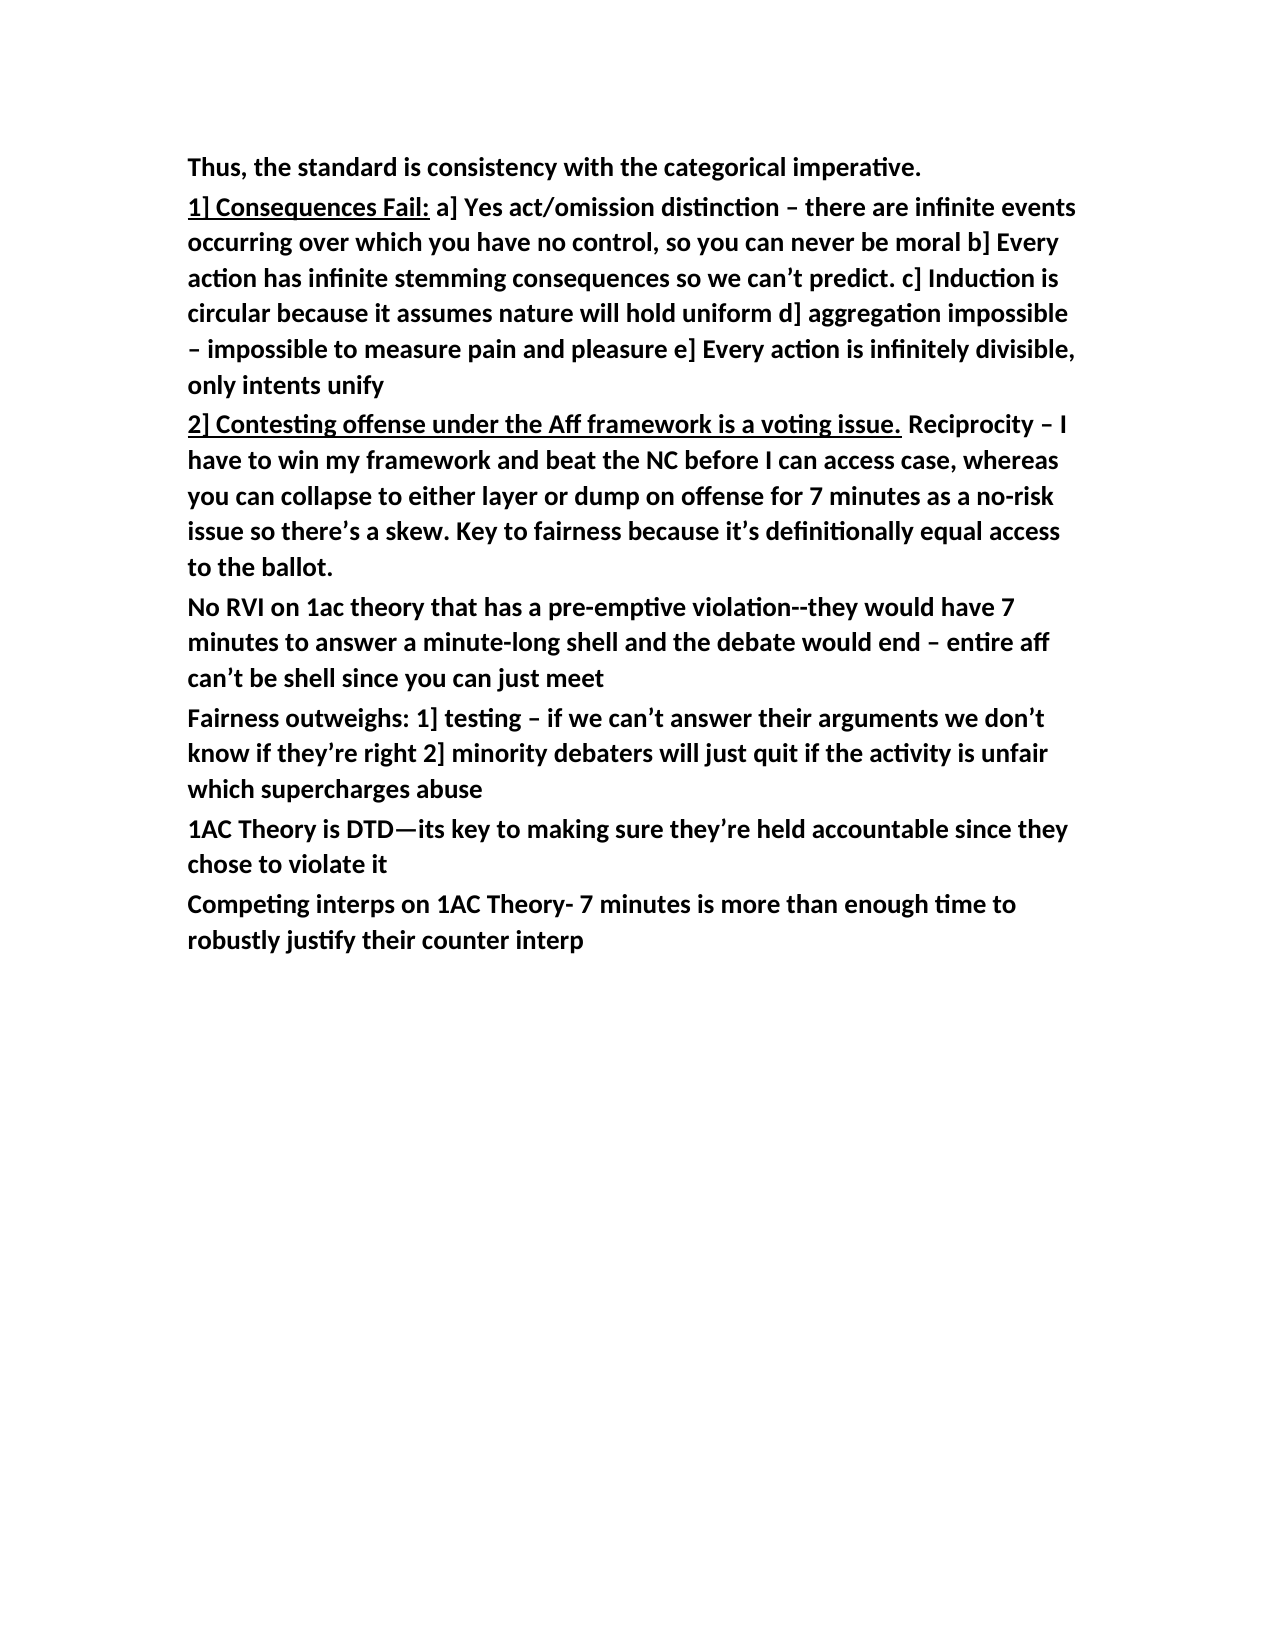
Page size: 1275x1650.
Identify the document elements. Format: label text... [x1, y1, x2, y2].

subtitle 1] Consequences Fail: a] Yes act/omission distinction – there are infinite events occurring over which you have no control, so you can never be moral b] Every action has infinite stemming consequences so we can’t predict. c] Induction is circular because it assumes nature will hold uniform d] aggregation impossible – impossible to measure pain and pleasure e] Every action is infinitely divisible, only intents unify [187, 190, 1087, 401]
subtitle Thus, the standard is consistency with the categorical imperative. [187, 150, 1087, 183]
subtitle Competing interps on 1AC Theory- 7 minutes is more than enough time to robustly justify their counter interp [187, 887, 1087, 956]
subtitle 1AC Theory is DTD—its key to making sure they’re held accountable since they chose to violate it [187, 812, 1087, 881]
subtitle No RVI on 1ac theory that has a pre-emptive violation--they would have 7 minutes to answer a minute-long shell and the debate would end – entire aff can’t be shell since you can just meet [187, 590, 1087, 694]
subtitle 2] Contesting offense under the Aff framework is a voting issue. Reciprocity – I have to win my framework and beat the NC before I can access case, whereas you can collapse to either layer or dump on offense for 7 minutes as a no-risk issue so there’s a skew. Key to fairness because it’s definitionally equal access to the ballot. [187, 408, 1087, 583]
subtitle Fairness outweighs: 1] testing – if we can’t answer their arguments we don’t know if they’re right 2] minority debaters will just quit if the activity is unfair which supercharges abuse [187, 701, 1087, 805]
